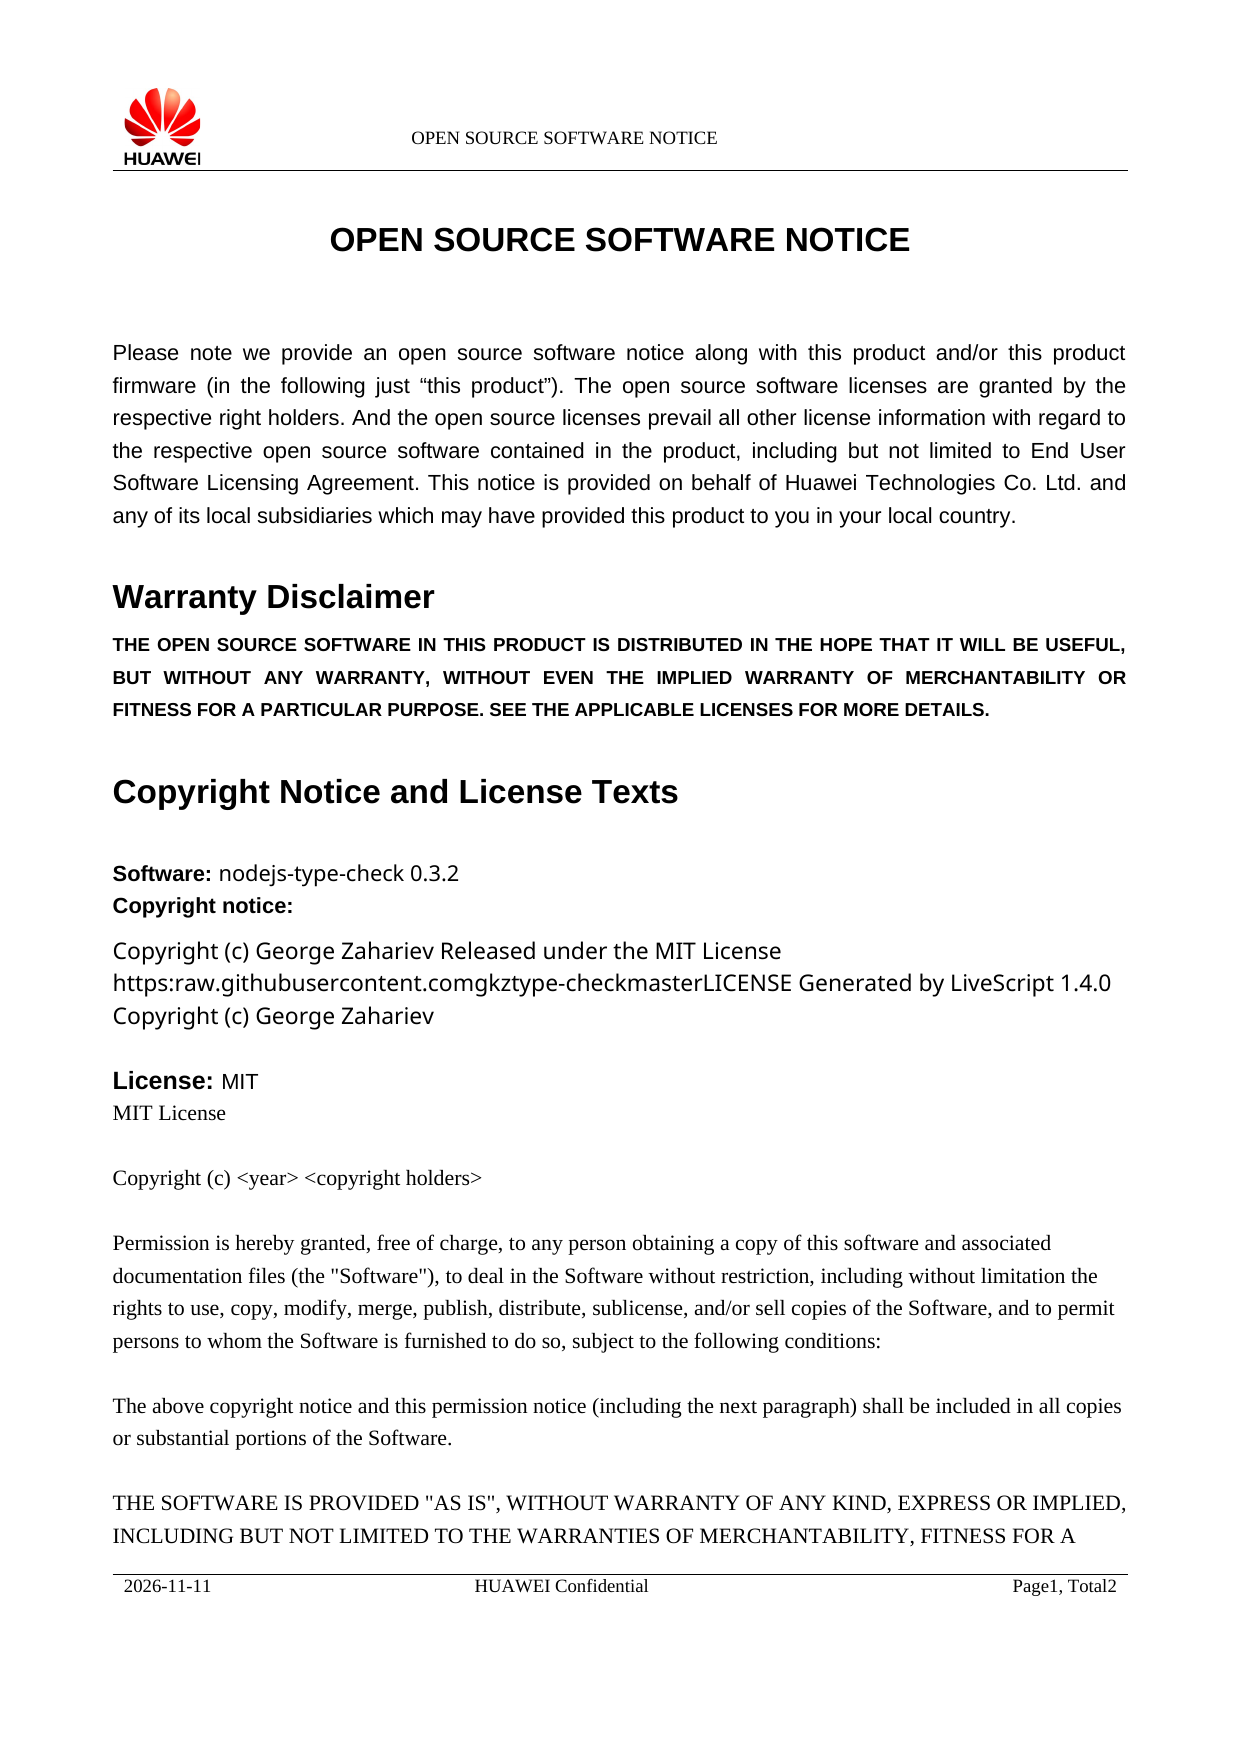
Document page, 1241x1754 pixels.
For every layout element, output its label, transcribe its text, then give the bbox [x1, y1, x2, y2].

text Copyright Notice and License Texts [112, 759, 1128, 824]
text Please note we provide an open source software notice along with this product and/or this product firmware (in the following just “this product”). The open source software licenses are granted by the respective right holders. And the open source licenses prevail all other license information with regard to the respective open source software contained in the product, including but not limited to End User Software Licensing Agreement. This notice is provided on behalf of Huawei Technologies Co. Ltd. and any of its local subsidiaries which may have provided this product to you in your local country. [112, 336, 1128, 531]
text Warranty Disclaimer [112, 564, 1128, 629]
text The open source software in this product is distributed in the hope that it will be useful, but WITHOUT ANY WARRANTY, without even the implied warranty of MERCHANTABILITY or FITNESS FOR A PARTICULAR PURPOSE. See the applicable licenses for more details. [112, 629, 1128, 726]
text OPEN SOURCE SOFTWARE NOTICE [112, 206, 1128, 271]
picture [124, 88, 201, 165]
text Copyright (c) George Zahariev Released under the MIT License https:raw.githubusercontent.comgkztype-checkmasterLICENSE Generated by LiveScript 1.4.0 Copyright (c) George Zahariev [112, 934, 1128, 1064]
title Software: nodejs-type-check 0.3.2 [112, 856, 1128, 889]
text Copyright notice: [112, 889, 1128, 921]
text License: MIT [112, 1064, 1128, 1096]
